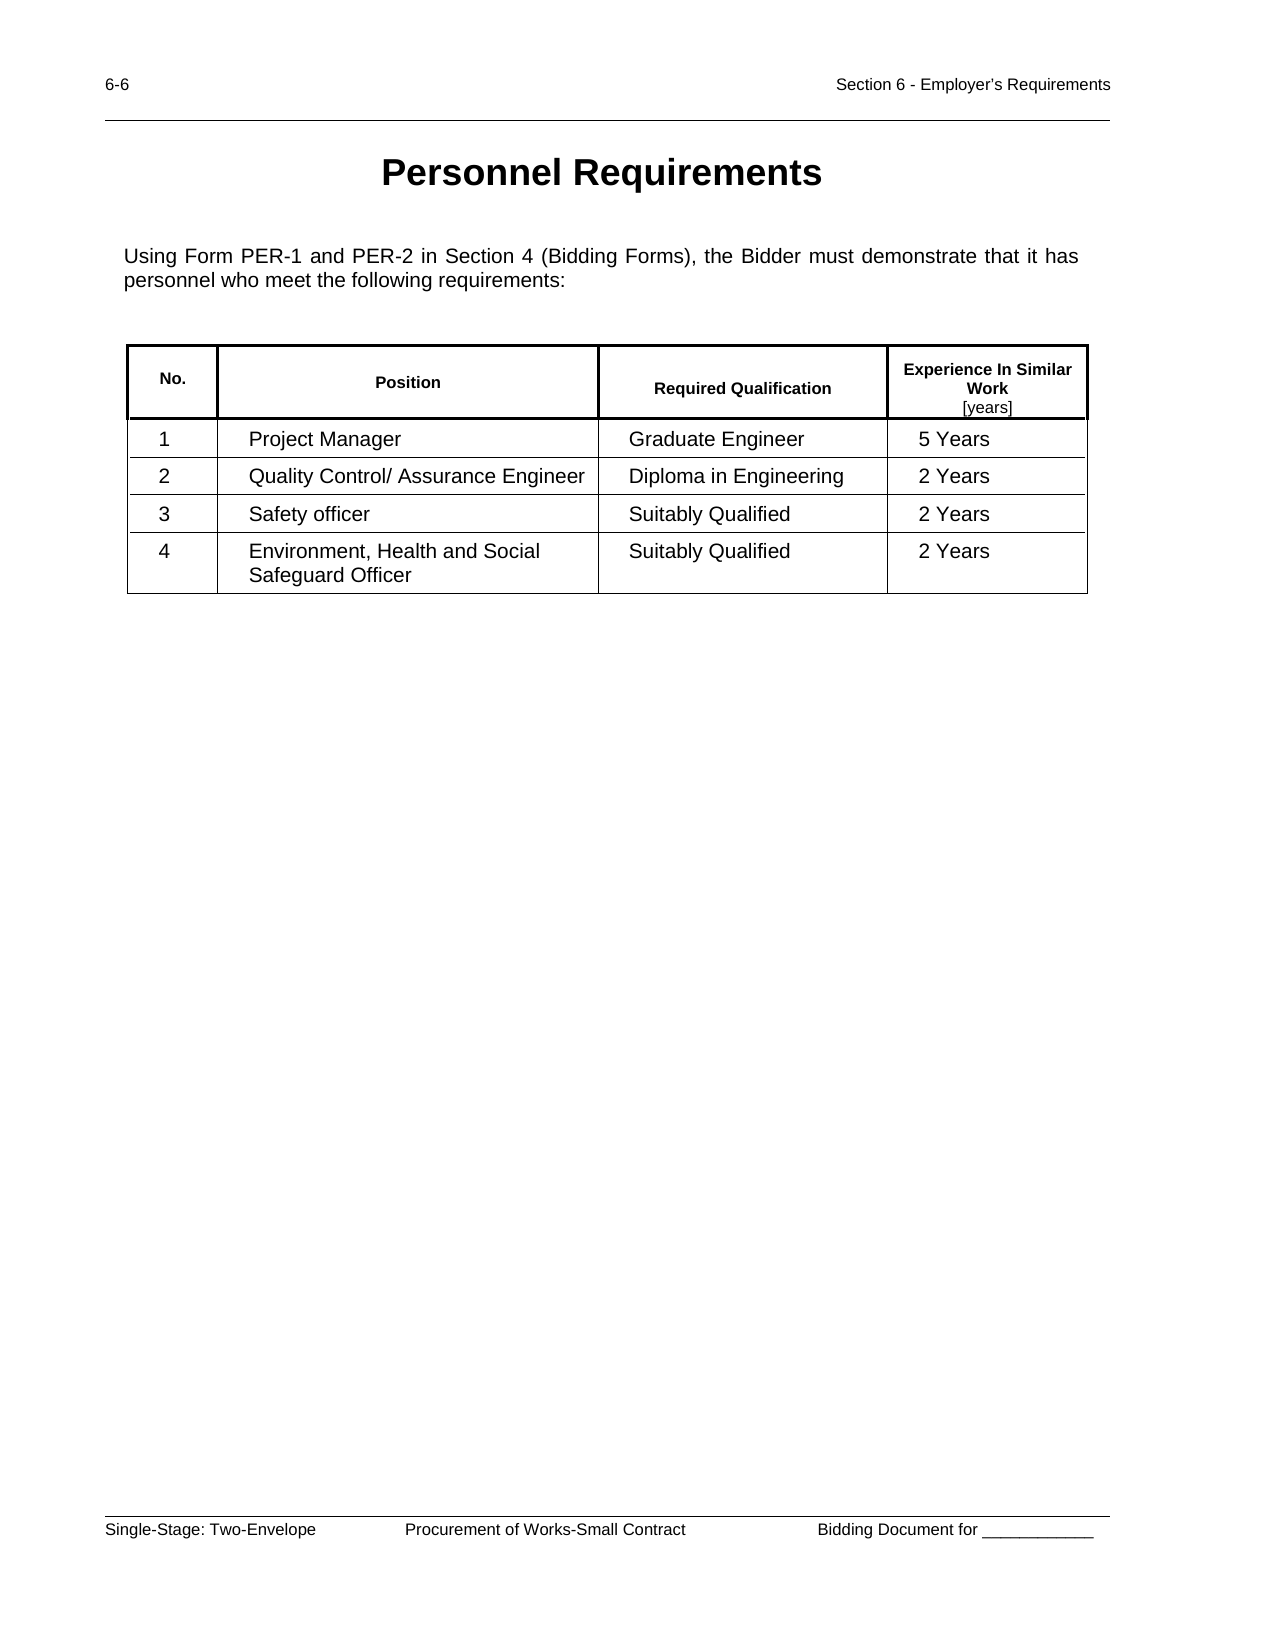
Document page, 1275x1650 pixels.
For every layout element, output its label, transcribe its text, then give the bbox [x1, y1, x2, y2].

table_header Position [219, 347, 597, 417]
table_cell Graduate Engineer [599, 420, 887, 457]
table_cell Quality Control/ Assurance Engineer [218, 458, 598, 494]
table_cell 4 [128, 532, 217, 593]
table_header Required Qualification [600, 347, 886, 417]
table_cell 2 Years [888, 532, 1087, 593]
table_cell Suitably Qualified [599, 495, 887, 532]
table_cell 2 Years [888, 494, 1087, 532]
text Personnel Requirements [124, 150, 1080, 193]
table_cell Diploma in Engineering [599, 458, 887, 494]
text Using Form PER-1 and PER-2 in Section 4 (Bidding Forms), the Bidder must demonstrate that it has personnel who meet the following requirements: [124, 243, 1080, 291]
table_cell Suitably Qualified [599, 533, 887, 593]
table_header No. [129, 347, 216, 417]
table_cell 1 [128, 417, 217, 457]
table_header Experience In Similar Work [years] [889, 347, 1086, 417]
table_cell 5 Years [888, 417, 1087, 457]
table_cell 2 [128, 457, 217, 494]
table_cell 2 Years [888, 457, 1087, 494]
table_cell Safety officer [218, 495, 598, 532]
table_cell Project Manager [218, 420, 598, 457]
table_cell Environment, Health and Social Safeguard Officer [218, 533, 598, 593]
table_cell 3 [128, 494, 217, 532]
